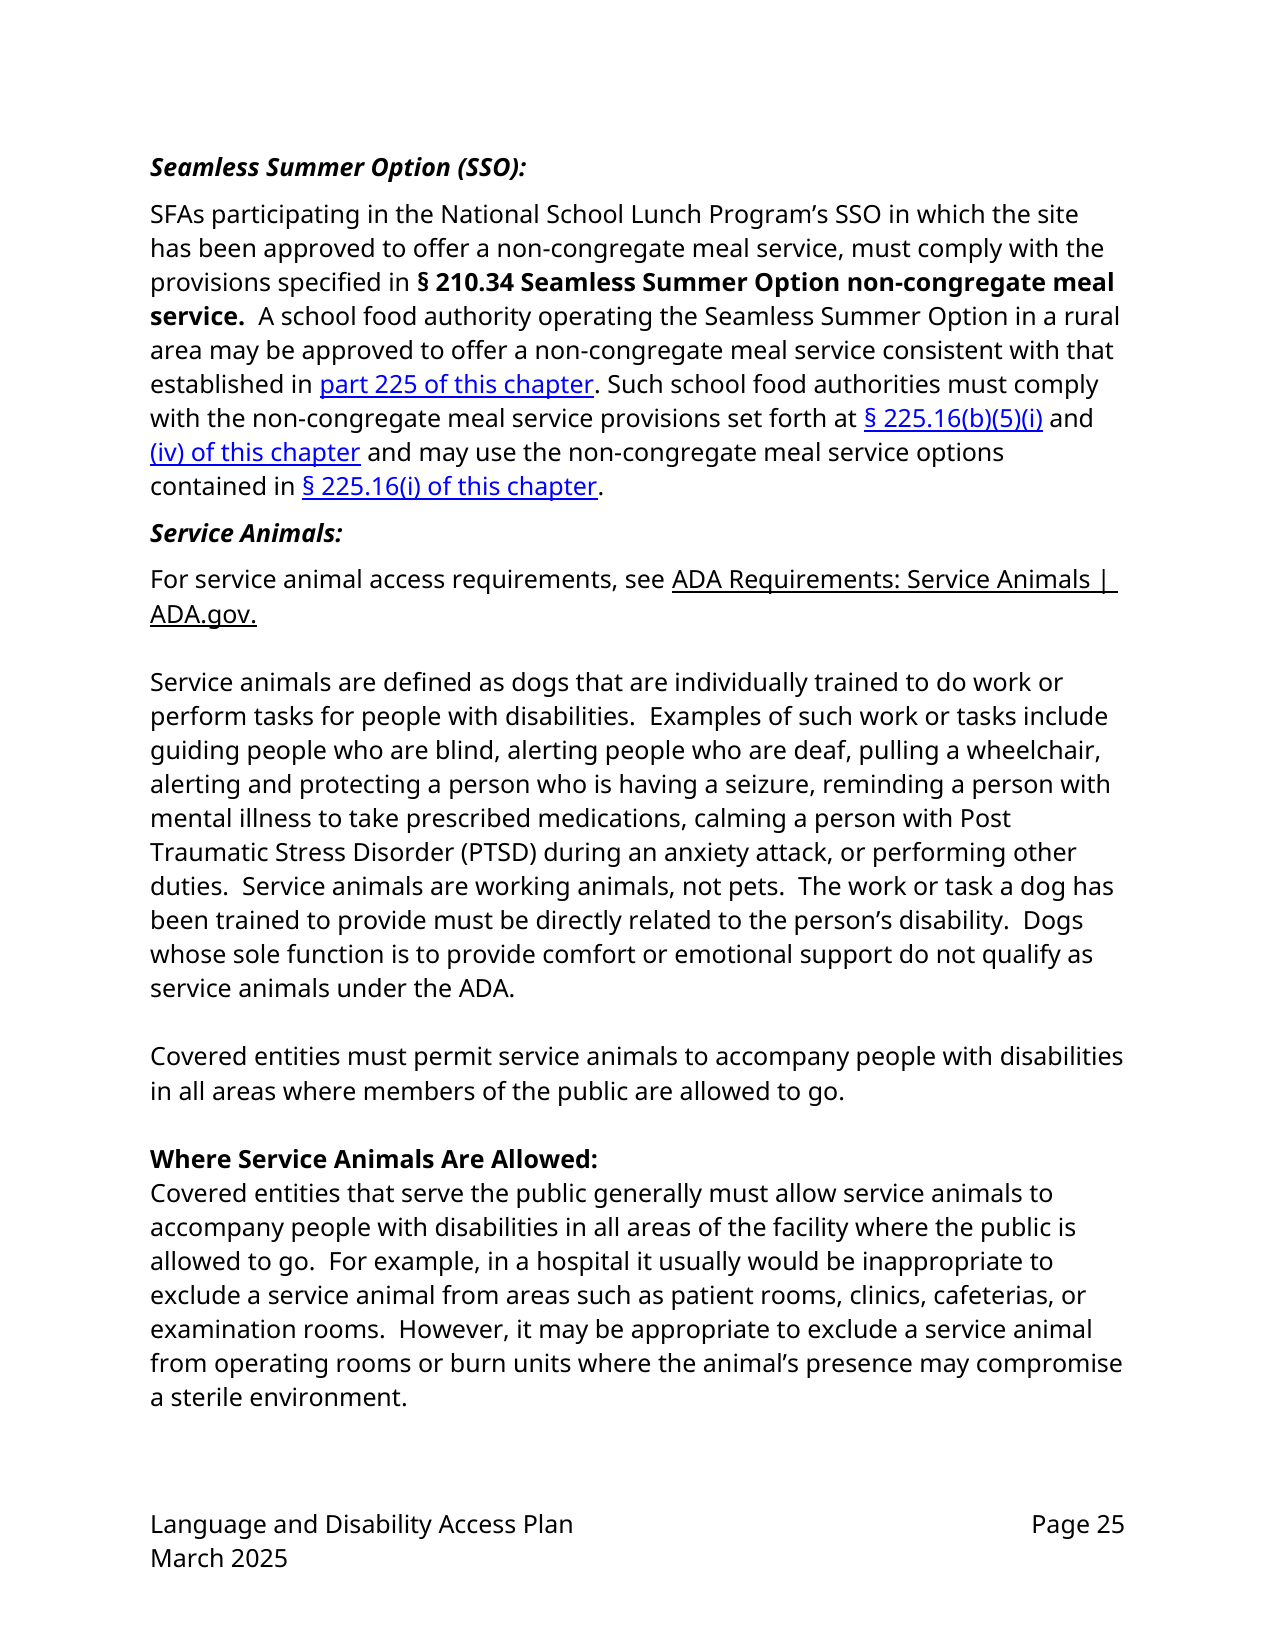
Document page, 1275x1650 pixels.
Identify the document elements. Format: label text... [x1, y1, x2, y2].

text Where Service Animals Are Allowed: [150, 1141, 1125, 1175]
text Covered entities that serve the public generally must allow service animals to accompany people with disabilities in all areas of the facility where the public is allowed to go. For example, in a hospital it usually would be inappropriate to exclude a service animal from areas such as patient rooms, clinics, cafeterias, or examination rooms. However, it may be appropriate to exclude a service animal from operating rooms or burn units where the animal’s presence may compromise a sterile environment. [150, 1175, 1125, 1414]
text Service animals are defined as dogs that are individually trained to do work or perform tasks for people with disabilities. Examples of such work or tasks include guiding people who are blind, alerting people who are deaf, pulling a wheelchair, alerting and protecting a person who is having a seizure, reminding a person with mental illness to take prescribed medications, calming a person with Post Traumatic Stress Disorder (PTSD) during an anxiety attack, or performing other duties. Service animals are working animals, not pets. The work or task a dog has been trained to provide must be directly related to the person’s disability. Dogs whose sole function is to provide comfort or emotional support do not qualify as service animals under the ADA. [150, 664, 1125, 1005]
text Service Animals: [150, 516, 1125, 550]
text For service animal access requirements, see ADA Requirements: Service Animals | ADA.gov. [150, 562, 1125, 630]
text SFAs participating in the National School Lunch Program’s SSO in which the site has been approved to offer a non-congregate meal service, must comply with the provisions specified in § 210.34 Seamless Summer Option non-congregate meal service. A school food authority operating the Seamless Summer Option in a rural area may be approved to offer a non-congregate meal service consistent with that established in part 225 of this chapter. Such school food authorities must comply with the non-congregate meal service provisions set forth at § 225.16(b)(5)(i) and (iv) of this chapter and may use the non-congregate meal service options contained in § 225.16(i) of this chapter. [150, 197, 1125, 503]
text Seamless Summer Option (SSO): [150, 150, 1125, 184]
text Covered entities must permit service animals to accompany people with disabilities in all areas where members of the public are allowed to go. [150, 1039, 1125, 1107]
